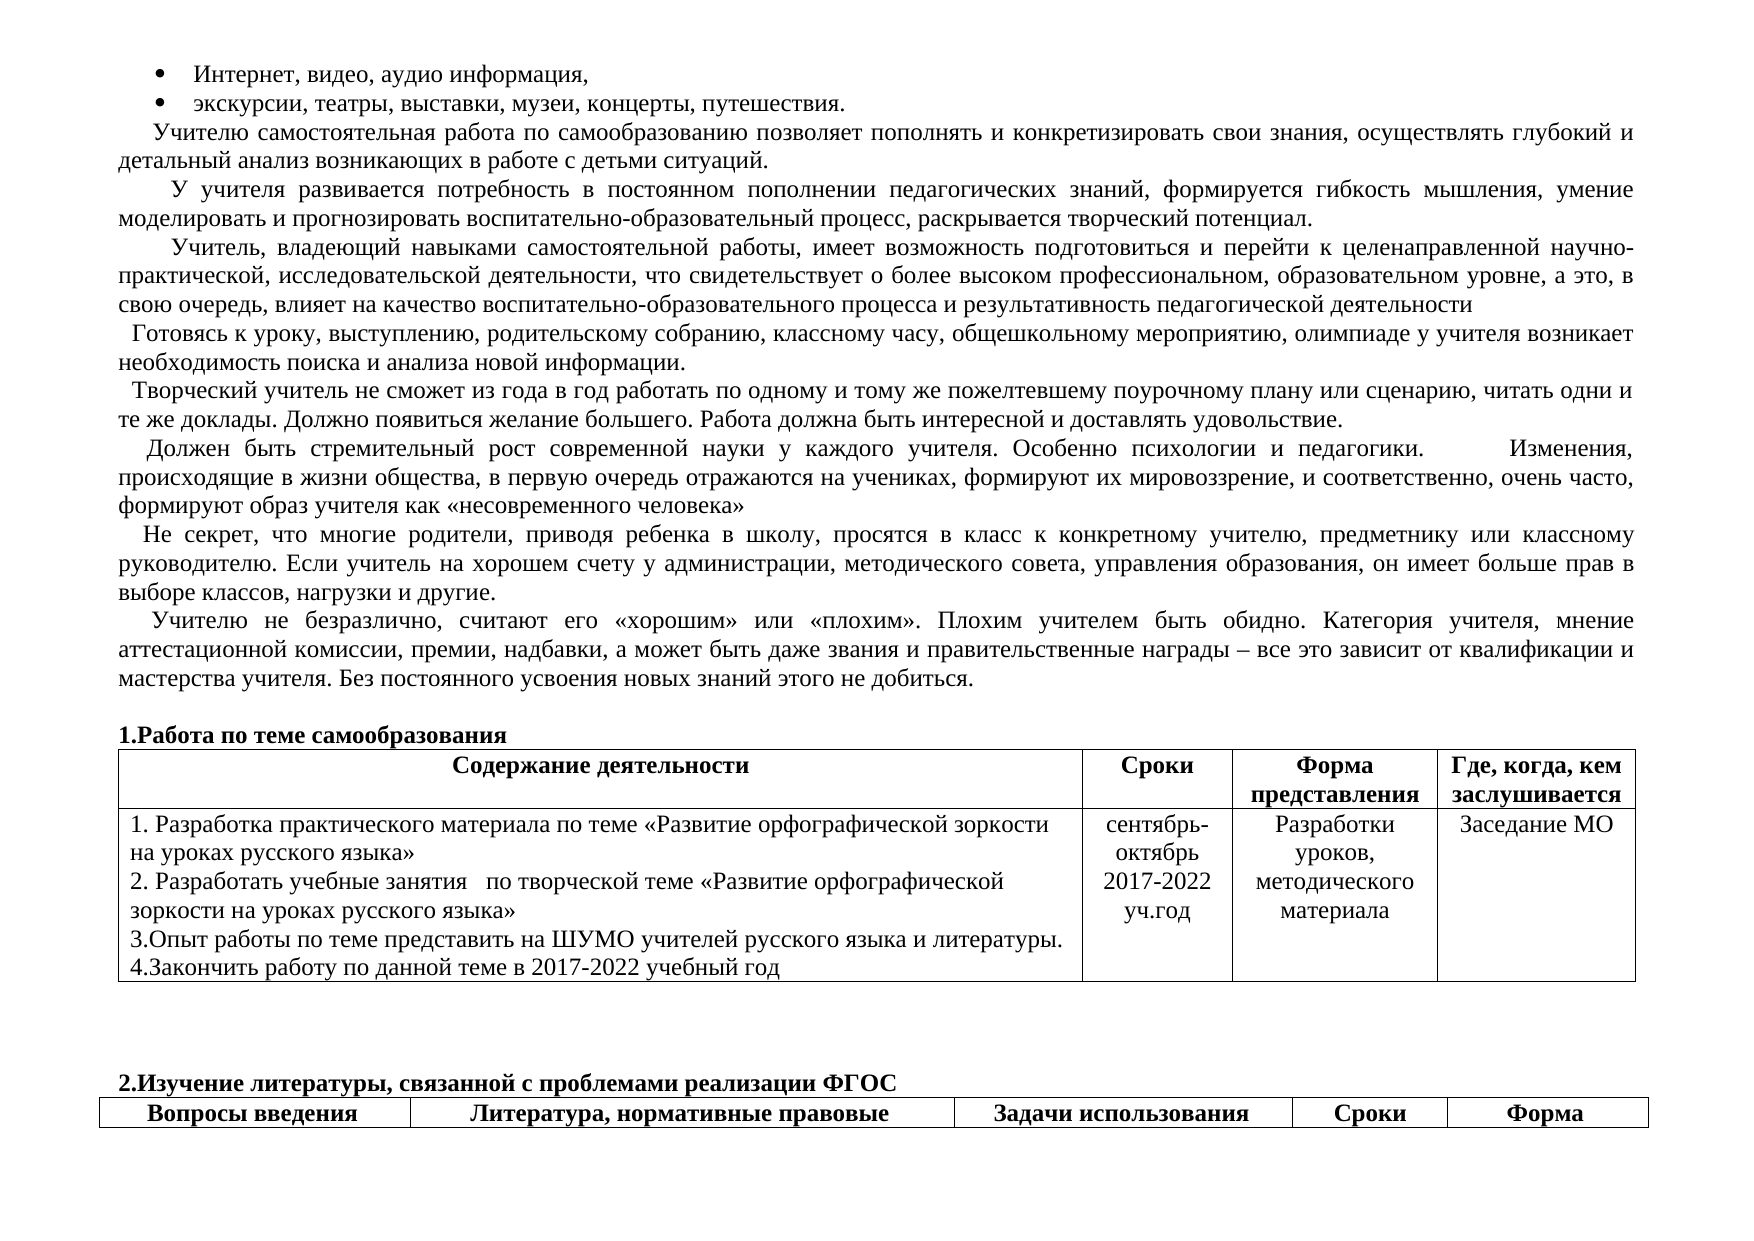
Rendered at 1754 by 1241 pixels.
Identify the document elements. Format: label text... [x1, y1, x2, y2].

list экскурсии, театры, выставки, музеи, концерты, путешествия. [156, 88, 1636, 117]
text Учитель, владеющий навыками самостоятельной работы, имеет возможность подготовиться и перейти к целенаправленной научно-практической, исследовательской деятельности, что свидетельствует о более высоком профессиональном, образовательном уровне, а это, в свою очередь, влияет на качество воспитательно-образовательного процесса и результативность педагогической деятельности [118, 232, 1636, 318]
text 1.Работа по теме самообразования [118, 720, 1636, 749]
table_header Где, когда, кем заслушивается [1438, 750, 1635, 808]
text Готовясь к уроку, выступлению, родительскому собранию, классному часу, общешкольному мероприятию, олимпиаде у учителя возникает необходимость поиска и анализа новой информации. [118, 318, 1636, 375]
table_header Сроки [1293, 1098, 1447, 1127]
table_cell Разработки уроков, методического материала [1233, 809, 1437, 981]
table_header Форма отчетности [1448, 1098, 1648, 1127]
table_cell 1. Разработка практического материала по теме «Развитие орфографической зоркости на уроках русского языка» 2. Разработать учебные занятия по творческой теме «Развитие орфографической зоркости на уроках русского языка» 3.Опыт работы по теме представить на ШУМО учителей русского языка и литературы. 4.Закончить работу по данной теме в 2017-2022 учебный год [119, 809, 1082, 981]
table_cell сентябрь-октябрь 2017-2022 уч.год [1083, 809, 1232, 981]
text Не секрет, что многие родители, приводя ребенка в школу, просятся в класс к конкретному учителю, предметнику или классному руководителю. Если учитель на хорошем счету у администрации, методического совета, управления образования, он имеет больше прав в выборе классов, нагрузки и другие. [118, 519, 1636, 605]
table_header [100, 1098, 410, 1127]
text Учителю самостоятельная работа по самообразованию позволяет пополнять и конкретизировать свои знания, осуществлять глубокий и детальный анализ возникающих в работе с детьми ситуаций. [118, 117, 1636, 174]
table_header Сроки [1083, 750, 1232, 808]
table_header Форма представления [1233, 750, 1437, 808]
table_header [955, 1098, 1292, 1127]
text 2.Изучение литературы, связанной с проблемами реализации ФГОС [118, 1068, 1636, 1097]
text Должен быть стремительный рост современной науки у каждого учителя. Особенно психологии и педагогики. Изменения, происходящие в жизни общества, в первую очередь отражаются на учениках, формируют их мировоззрение, и соответственно, очень часто, формируют образ учителя как «несовременного человека» [118, 433, 1636, 519]
list Интернет, видео, аудио информация, [156, 59, 1636, 88]
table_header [411, 1098, 954, 1127]
text Учителю не безразлично, считают его «хорошим» или «плохим». Плохим учителем быть обидно. Категория учителя, мнение аттестационной комиссии, премии, надбавки, а может быть даже звания и правительственные награды – все это зависит от квалификации и мастерства учителя. Без постоянного усвоения новых знаний этого не добиться. [118, 605, 1636, 692]
text Творческий учитель не сможет из года в год работать по одному и тому же пожелтевшему поурочному плану или сценарию, читать одни и те же доклады. Должно появиться желание большего. Работа должна быть интересной и доставлять удовольствие. [118, 375, 1636, 433]
text У учителя развивается потребность в постоянном пополнении педагогических знаний, формируется гибкость мышления, умение моделировать и прогнозировать воспитательно-образовательный процесс, раскрывается творческий потенциал. [118, 174, 1636, 232]
table_header Содержание деятельности [119, 750, 1082, 808]
table_cell Заседание МО [1438, 809, 1635, 981]
